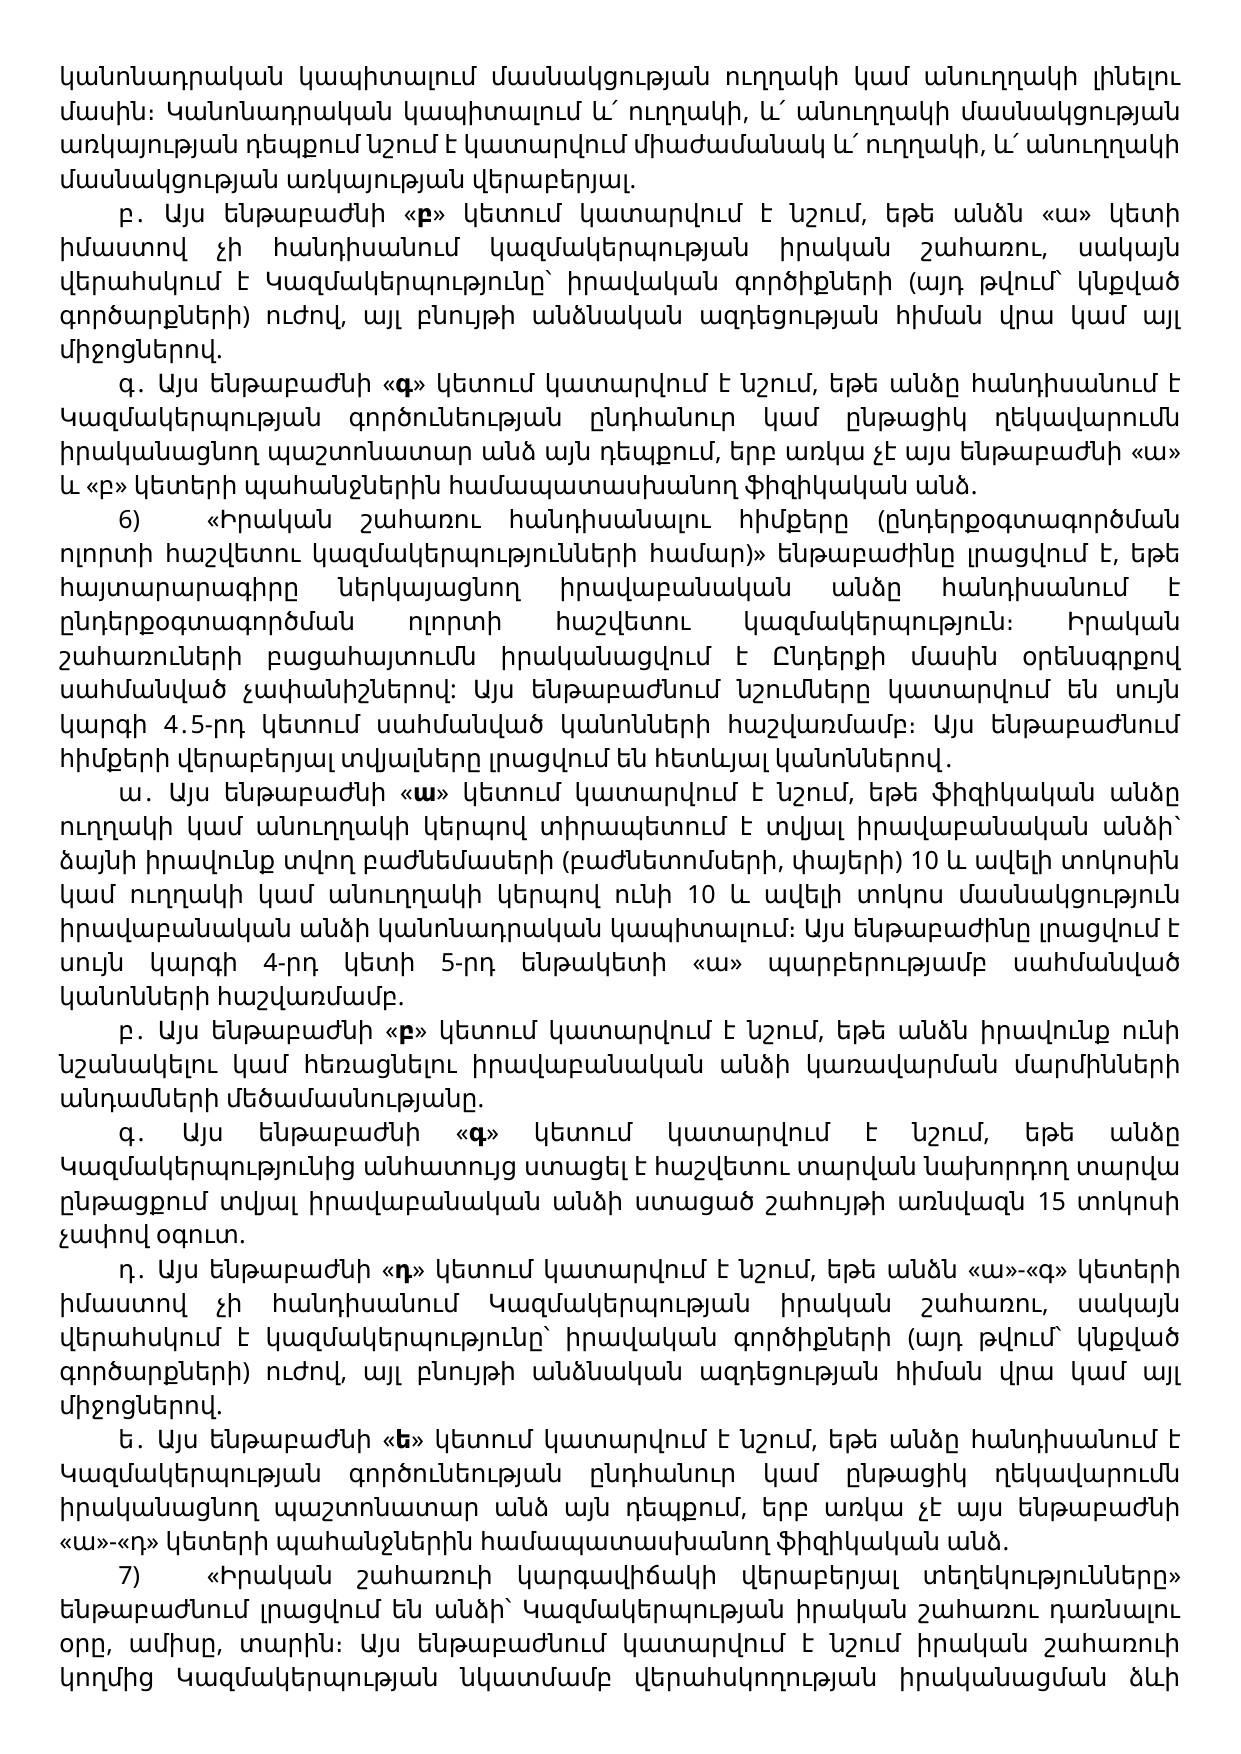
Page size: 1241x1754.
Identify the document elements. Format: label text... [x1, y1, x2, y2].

text գ․ Այս ենթաբաժնի «գ» կետում կատարվում է նշում, եթե անձը հանդիսանում է Կազմակերպության գործունեության ընդհանուր կամ ընթացիկ ղեկավարումն իրականացնող պաշտոնատար անձ այն դեպքում, երբ առկա չէ այս ենթաբաժնի «ա» և «բ» կետերի պահանջներին համապատասխանող ֆիզիկական անձ. [59, 366, 1181, 502]
text գ․ Այս ենթաբաժնի «գ» կետում կատարվում է նշում, եթե անձը Կազմակերպությունից անհատույց ստացել է հաշվետու տարվան նախորդող տարվա ընթացքում տվյալ իրավաբանական անձի ստացած շահույթի առնվազն 15 տոկոսի չափով օգուտ. [59, 1115, 1181, 1251]
text ա․ Այս ենթաբաժնի «ա» կետում կատարվում է նշում, եթե ֆիզիկական անձը ուղղակի կամ անուղղակի կերպով տիրապետում է տվյալ իրավաբանական անձի` ձայնի իրավունք տվող բաժնեմասերի (բաժնետոմսերի, փայերի) 10 և ավելի տոկոսին կամ ուղղակի կամ անուղղակի կերպով ունի 10 և ավելի տոկոս մասնակցություն իրավաբանական անձի կանոնադրական կապիտալում։ Այս ենթաբաժինը լրացվում է սույն կարգի 4-րդ կետի 5-րդ ենթակետի «ա» պարբերությամբ սահմանված կանոնների հաշվառմամբ. [59, 774, 1181, 1013]
list «Իրական շահառու հանդիսանալու հիմքերը (ընդերքօգտագործման ոլորտի հաշվետու կազմակերպությունների համար)» ենթաբաժինը լրացվում է, եթե հայտարարագիրը ներկայացնող իրավաբանական անձը հանդիսանում է ընդերքօգտագործման ոլորտի հաշվետու կազմակերպություն։ Իրական շահառուների բացահայտումն իրականացվում է Ընդերքի մասին օրենսգրքով սահմանված չափանիշներով: Այս ենթաբաժնում նշումները կատարվում են սույն կարգի 4․5-րդ կետում սահմանված կանոնների հաշվառմամբ։ Այս ենթաբաժնում հիմքերի վերաբերյալ տվյալները լրացվում են հետևյալ կանոններով․ [59, 502, 1181, 774]
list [59, 1558, 1181, 1694]
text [59, 59, 1181, 195]
text դ․ Այս ենթաբաժնի «դ» կետում կատարվում է նշում, եթե անձն «ա»-«գ» կետերի իմաստով չի հանդիսանում Կազմակերպության իրական շահառու, սակայն վերահսկում է կազմակերպությունը՝ իրավական գործիքների (այդ թվում՝ կնքված գործարքների) ուժով, այլ բնույթի անձնական ազդեցության հիման վրա կամ այլ միջոցներով. [59, 1251, 1181, 1422]
text ե․ Այս ենթաբաժնի «ե» կետում կատարվում է նշում, եթե անձը հանդիսանում է Կազմակերպության գործունեության ընդհանուր կամ ընթացիկ ղեկավարումն իրականացնող պաշտոնատար անձ այն դեպքում, երբ առկա չէ այս ենթաբաժնի «ա»-«դ» կետերի պահանջներին համապատասխանող ֆիզիկական անձ. [59, 1422, 1181, 1558]
text բ․ Այս ենթաբաժնի «բ» կետում կատարվում է նշում, եթե անձն «ա» կետի իմաստով չի հանդիսանում կազմակերպության իրական շահառու, սակայն վերահսկում է Կազմակերպությունը՝ իրավական գործիքների (այդ թվում՝ կնքված գործարքների) ուժով, այլ բնույթի անձնական ազդեցության հիման վրա կամ այլ միջոցներով. [59, 195, 1181, 366]
text բ․ Այս ենթաբաժնի «բ» կետում կատարվում է նշում, եթե անձն իրավունք ունի նշանակելու կամ հեռացնելու իրավաբանական անձի կառավարման մարմինների անդամների մեծամասնությանը. [59, 1013, 1181, 1115]
